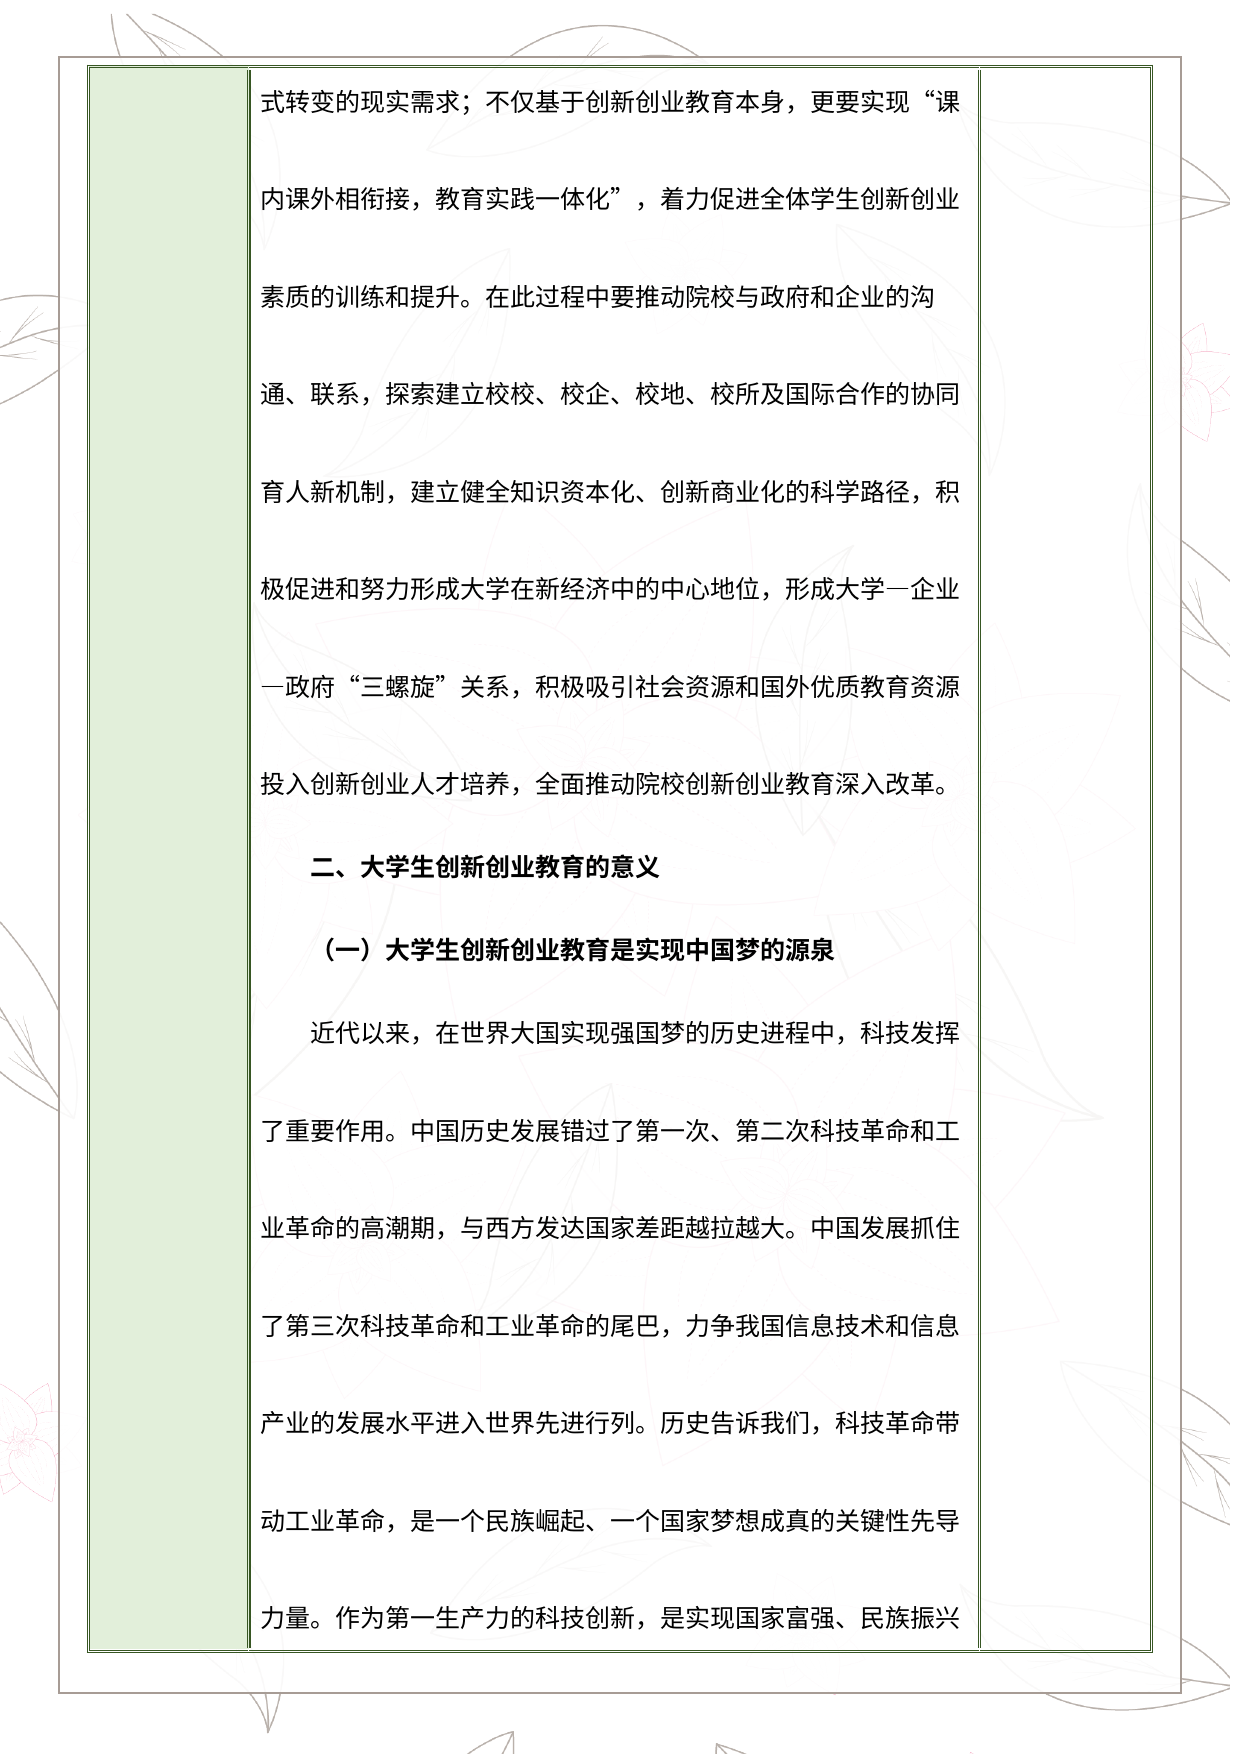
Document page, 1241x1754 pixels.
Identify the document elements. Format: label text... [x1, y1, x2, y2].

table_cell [980, 68, 1150, 1649]
picture [0, 0, 1241, 1754]
table_cell 知识讲解 （40min） [90, 66, 249, 1649]
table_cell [249, 68, 979, 1649]
